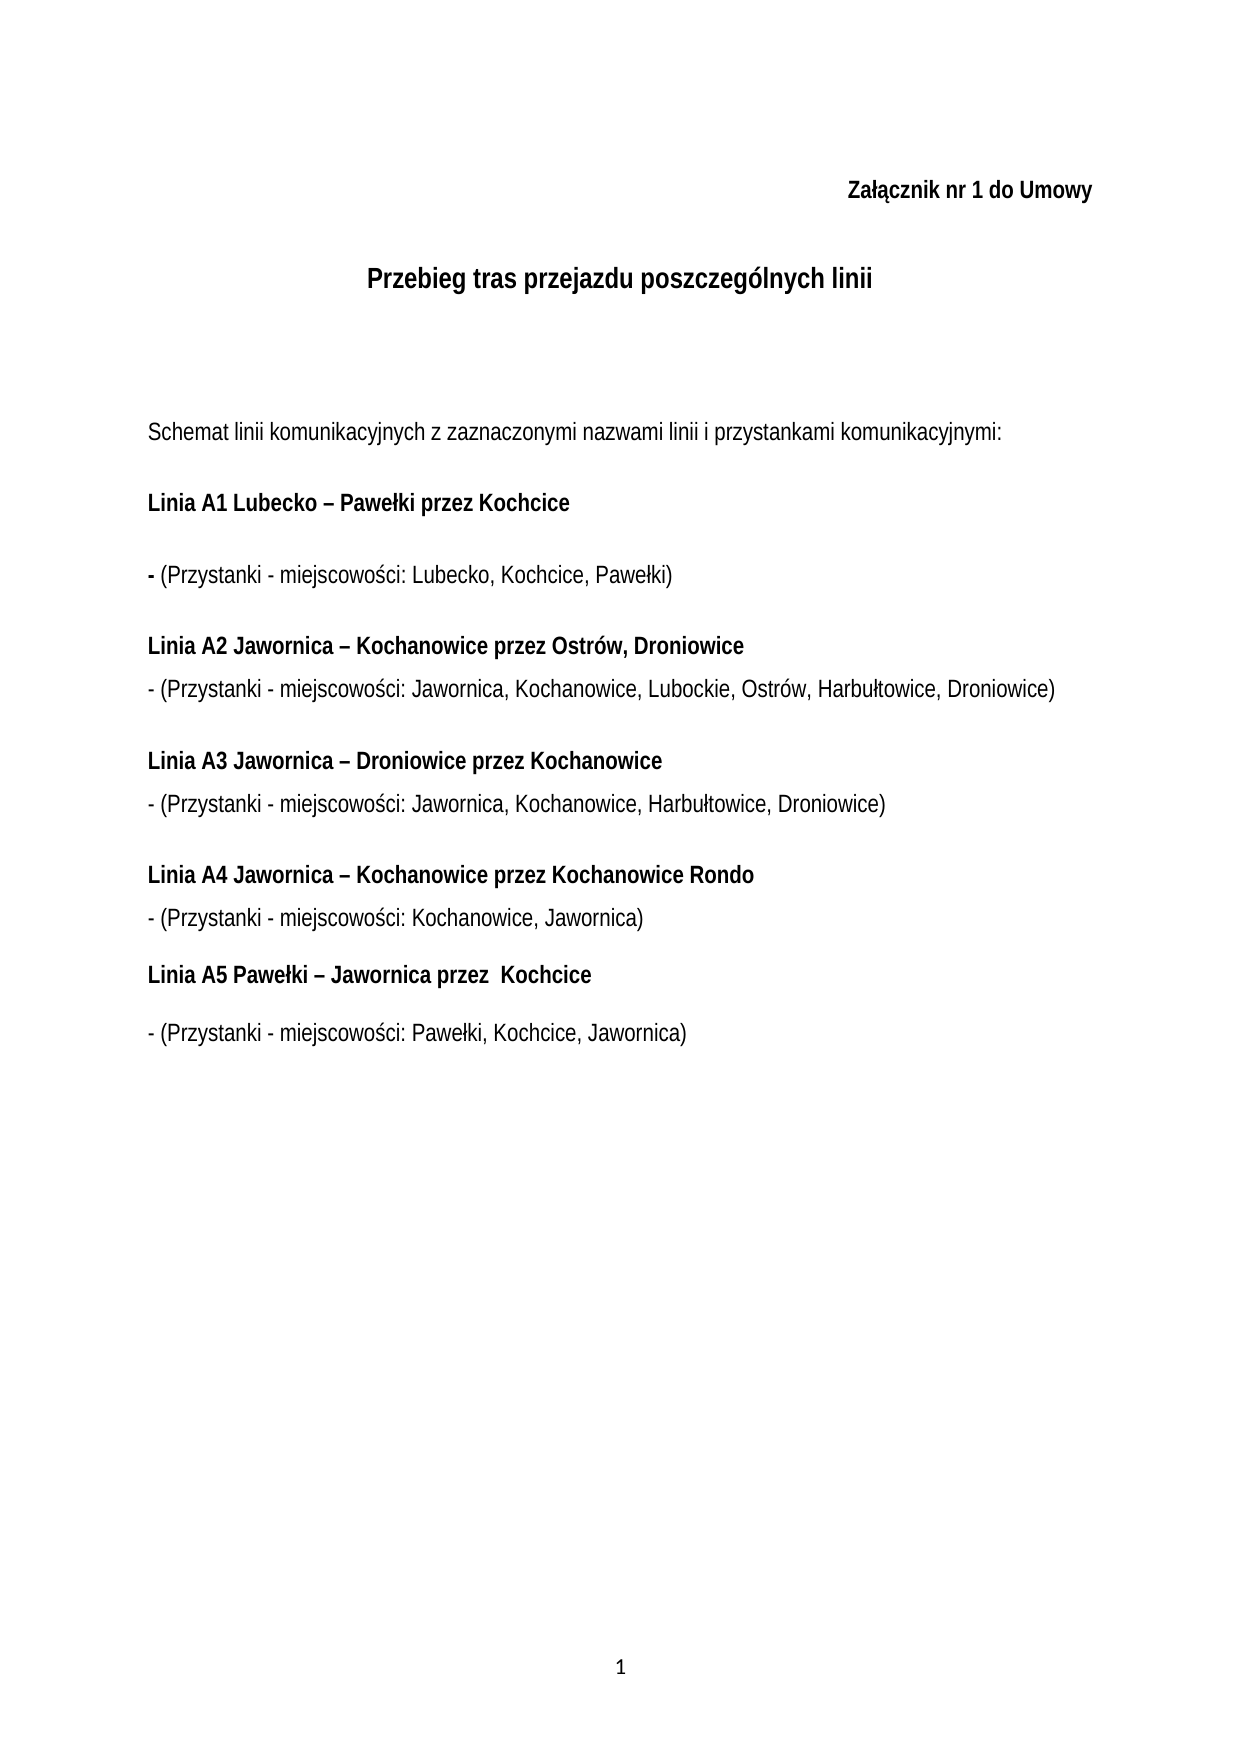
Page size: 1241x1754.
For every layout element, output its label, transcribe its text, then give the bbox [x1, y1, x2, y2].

text Linia A2 Jawornica – Kochanowice przez Ostrów, Droniowice [148, 631, 1092, 660]
text Przebieg tras przejazdu poszczególnych linii [148, 261, 1092, 295]
text - (Przystanki - miejscowości: Jawornica, Kochanowice, Harbułtowice, Droniowice) [148, 788, 1092, 817]
text Linia A4 Jawornica – Kochanowice przez Kochanowice Rondo [148, 860, 1092, 889]
text - (Przystanki - miejscowości: Pawełki, Kochcice, Jawornica) [148, 1018, 1092, 1046]
text Załącznik nr 1 do Umowy [148, 175, 1092, 204]
text Schemat linii komunikacyjnych z zaznaczonymi nazwami linii i przystankami komunikacyjnymi: [148, 416, 1092, 445]
text Linia A3 Jawornica – Droniowice przez Kochanowice [148, 746, 1092, 774]
text - (Przystanki - miejscowości: Jawornica, Kochanowice, Lubockie, Ostrów, Harbułtowice, Droniowice) [148, 674, 1092, 703]
text - (Przystanki - miejscowości: Lubecko, Kochcice, Pawełki) [148, 559, 1092, 588]
text Linia A1 Lubecko – Pawełki przez Kochcice [148, 488, 1092, 517]
text Linia A5 Pawełki – Jawornica przez Kochcice [148, 960, 1092, 989]
text - (Przystanki - miejscowości: Kochanowice, Jawornica) [148, 903, 1092, 932]
